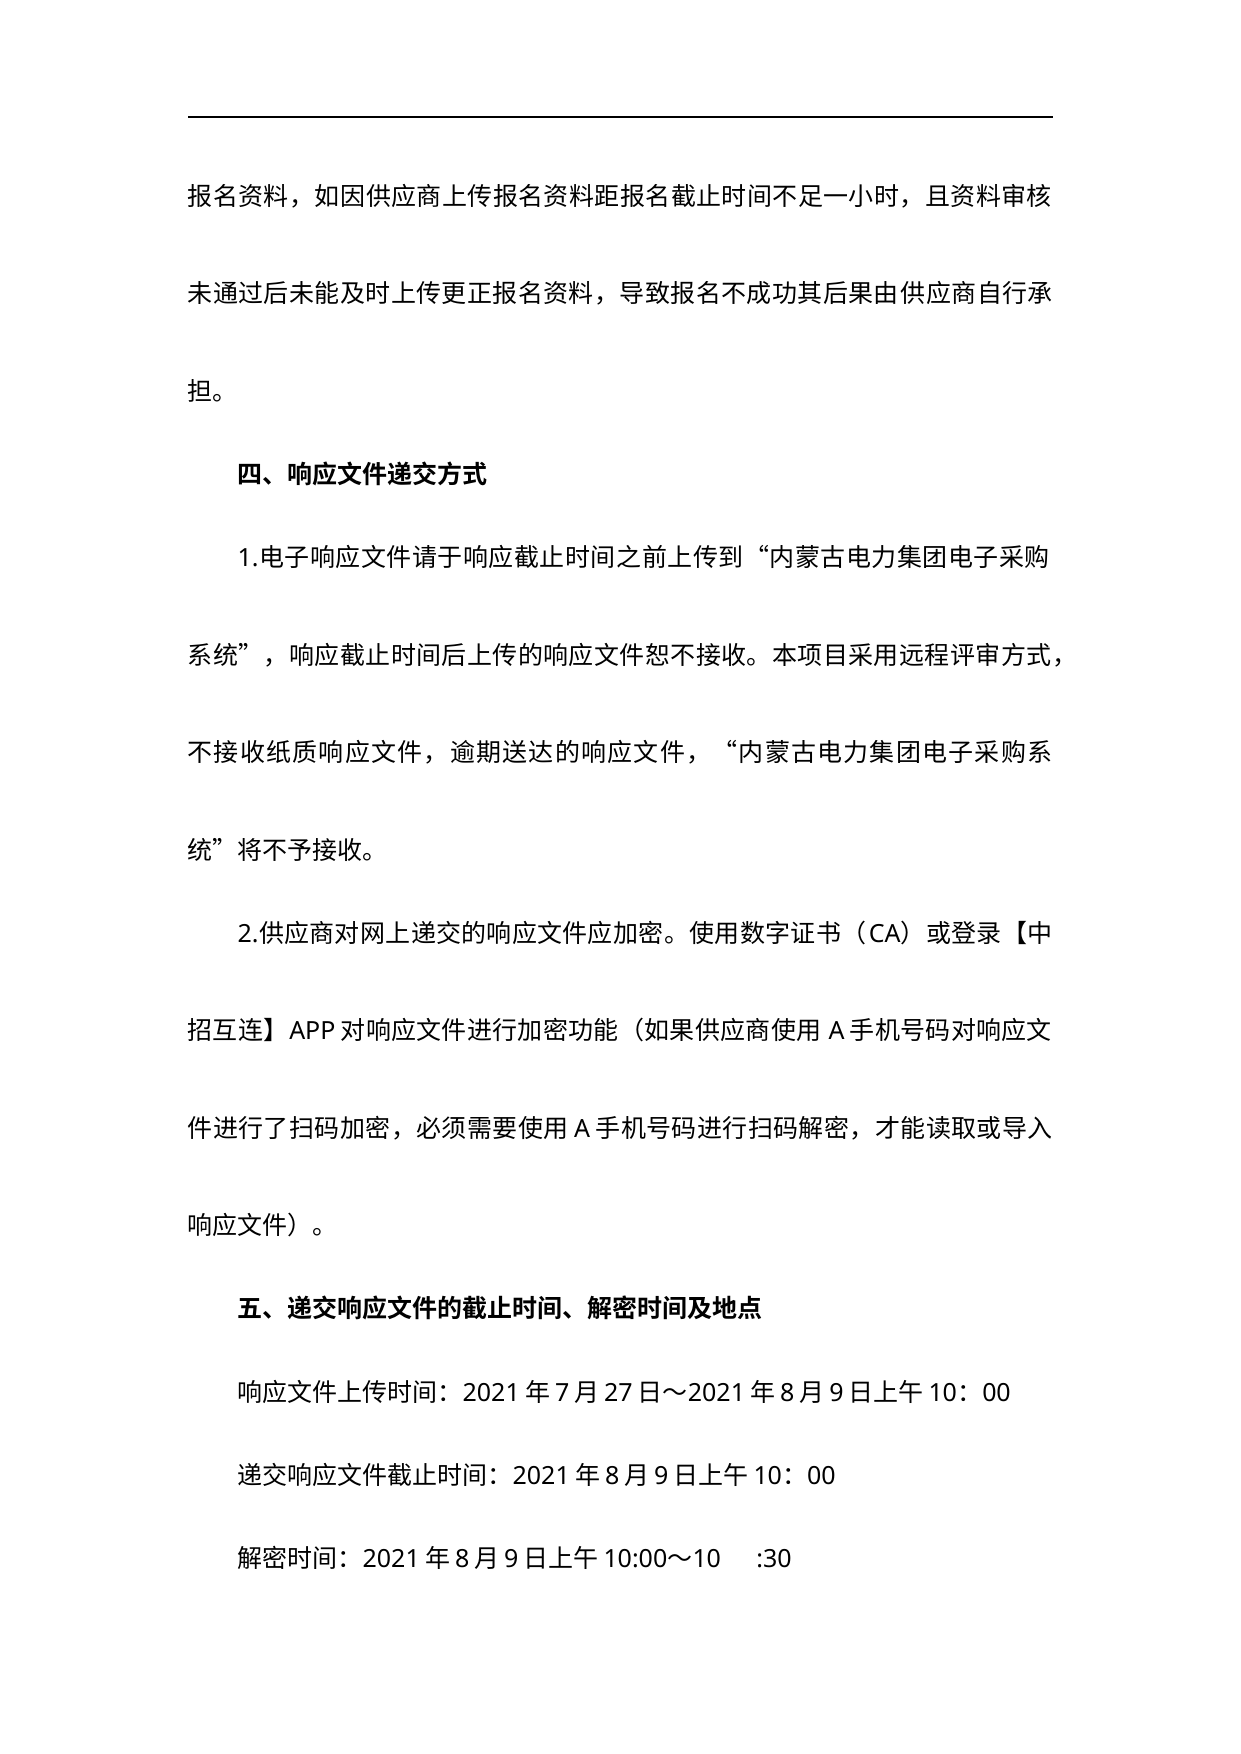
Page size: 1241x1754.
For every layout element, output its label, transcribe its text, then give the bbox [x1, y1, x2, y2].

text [187, 162, 1053, 422]
text 响应文件上传时间：2021年7月27日～2021年8月9日上午10：00 [187, 1358, 1053, 1423]
text 递交响应文件截止时间：2021年8月9日上午10：00 [187, 1441, 1053, 1506]
text 2.供应商对网上递交的响应文件应加密。使用数字证书（CA）或登录【中招互连】APP对响应文件进行加密功能（如果供应商使用A手机号码对响应文件进行了扫码加密，必须需要使用A手机号码进行扫码解密，才能读取或导入响应文件）。 [187, 899, 1053, 1256]
text 1.电子响应文件请于响应截止时间之前上传到“内蒙古电力集团电子采购系统”，响应截止时间后上传的响应文件恕不接收。本项目采用远程评审方式，不接收纸质响应文件，逾期送达的响应文件，“内蒙古电力集团电子采购系统”将不予接收。 [187, 523, 1053, 881]
list 递交响应文件的截止时间、解密时间及地点 [194, 1274, 1053, 1339]
text 解密时间：2021年8月9日上午10:00～10 :30 [187, 1524, 1053, 1589]
list 响应文件递交方式 [194, 440, 1053, 505]
